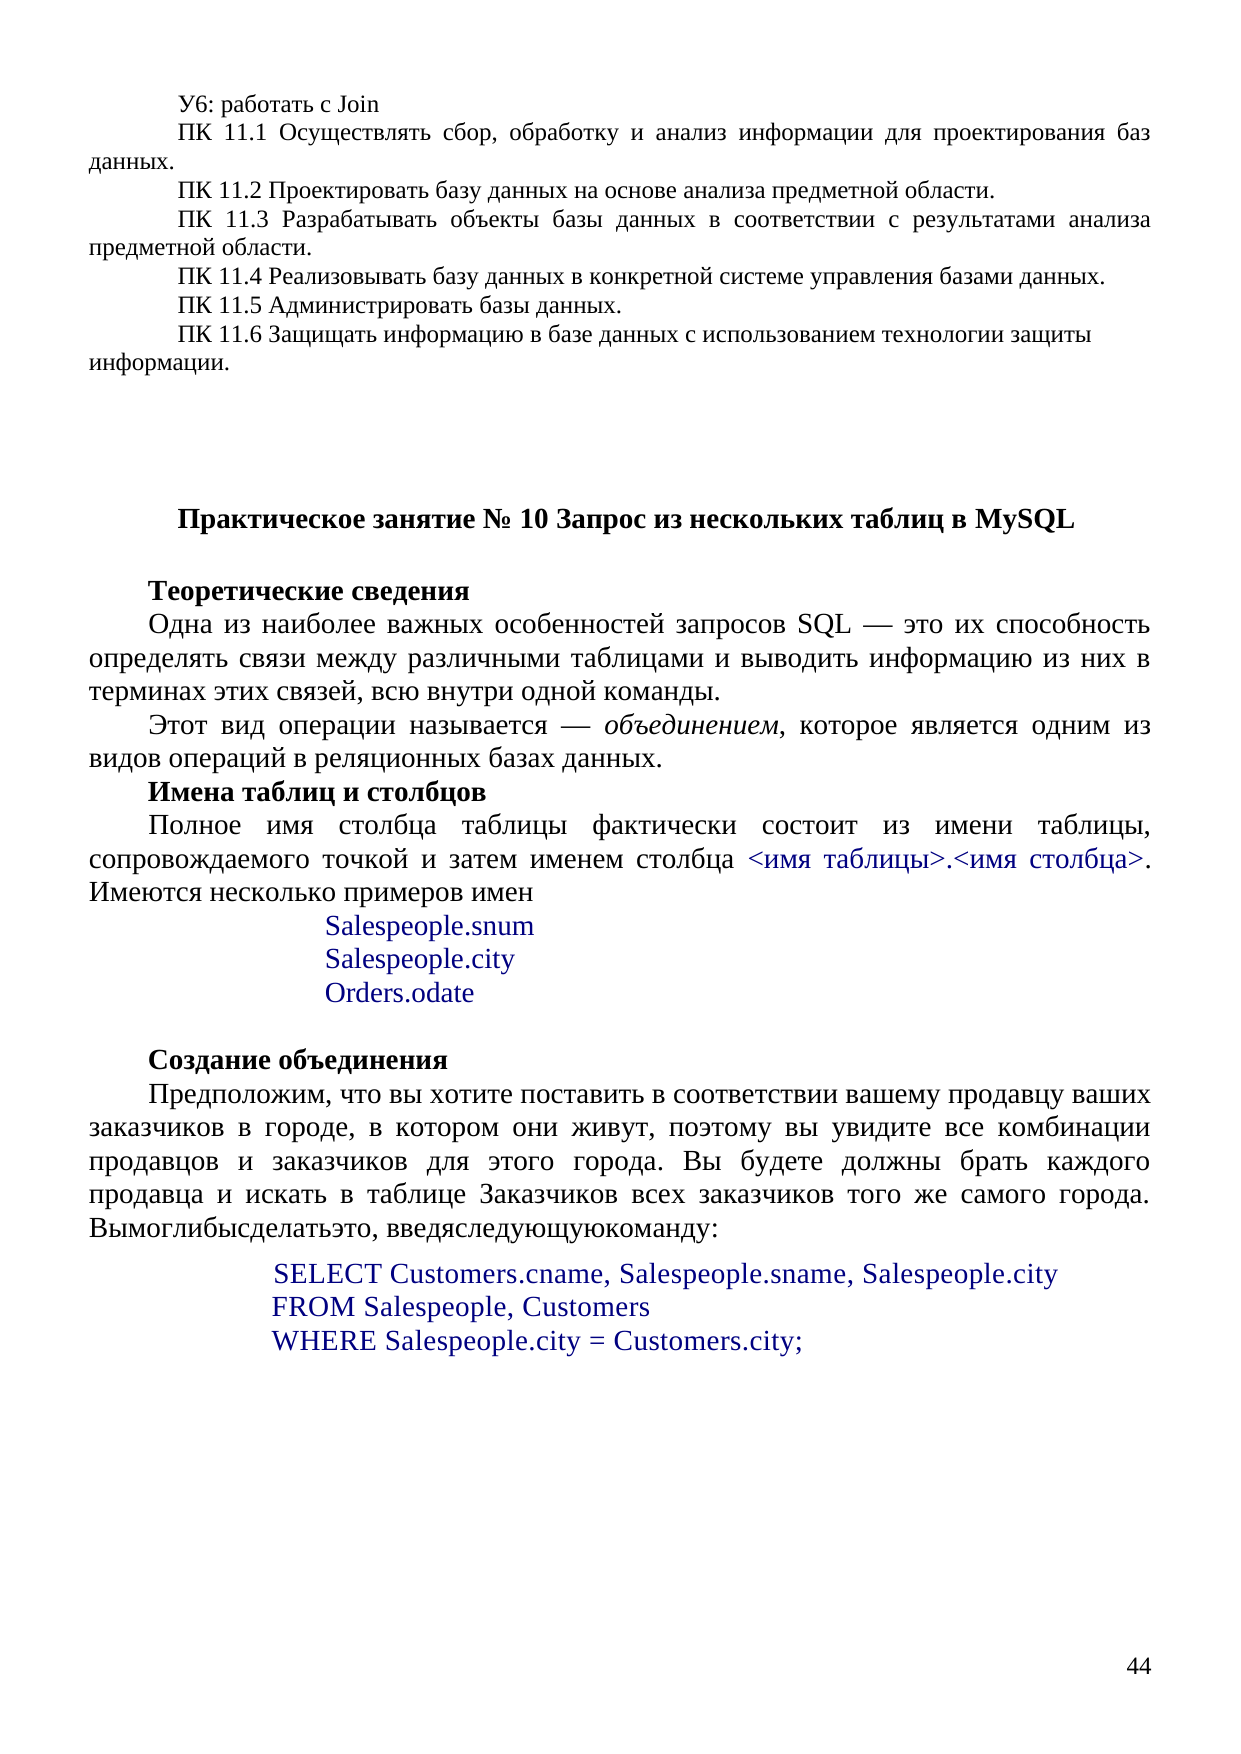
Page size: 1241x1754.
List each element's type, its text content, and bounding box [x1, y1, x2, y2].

text Практическое занятие № 10 Запрос из нескольких таблиц в MySQL [89, 501, 1152, 534]
text Создание объединения [89, 1042, 1152, 1076]
text ПК 11.1 Осуществлять сбор, обработку и анализ информации для проектирования баз данных. [89, 117, 1152, 175]
text Теоретические сведения [89, 573, 1152, 606]
text ПК 11.4 Реализовывать базу данных в конкретной системе управления базами данных. [89, 261, 1152, 290]
text Этот вид операции называется — объединением, которое является одним из видов операций в реляционных базах данных. [89, 707, 1152, 774]
text Salespeople.snum Salespeople.city Orders.odate [324, 908, 1152, 1009]
text ПК 11.3 Разрабатывать объекты базы данных в соответствии с результатами анализа предметной области. [89, 204, 1152, 261]
text ПК 11.2 Проектировать базу данных на основе анализа предметной области. [89, 175, 1152, 204]
text Имена таблиц и столбцов [89, 774, 1152, 807]
text ПК 11.5 Администрировать базы данных. [89, 290, 1152, 319]
text Предположим, что вы хотите поставить в соответствии вашему продавцу ваших заказчиков в городе, в котором они живут, поэтому вы увидите все комбинации продавцов и заказчиков для этого города. Вы будете должны брать каждого продавца и искать в таблице Заказчиков всех заказчиков того же самого города. Вымоглибысделатьэто, введяследующуюкоманду: [89, 1076, 1152, 1243]
text У6: работать с Join [89, 89, 1152, 117]
text ПК 11.6 Защищать информацию в базе данных с использованием технологии защиты информации. [89, 319, 1152, 376]
text Одна из наиболее важных особенностей запросов SQL — это их способность определять связи между различными таблицами и выводить информацию из них в терминах этих связей, всю внутри одной команды. [89, 606, 1152, 707]
text Полное имя столбца таблицы фактически состоит из имени таблицы, сопровождаемого точкой и затем именем столбца <имя таблицы>.<имя столбца>. Имеются несколько примеров имен [89, 807, 1152, 908]
text SELECT Customers.cname, Salespeople.sname, Salespeople.city FROM Salespeople, Customers WHERE Salespeople.city = Customers.city; [271, 1256, 1152, 1357]
